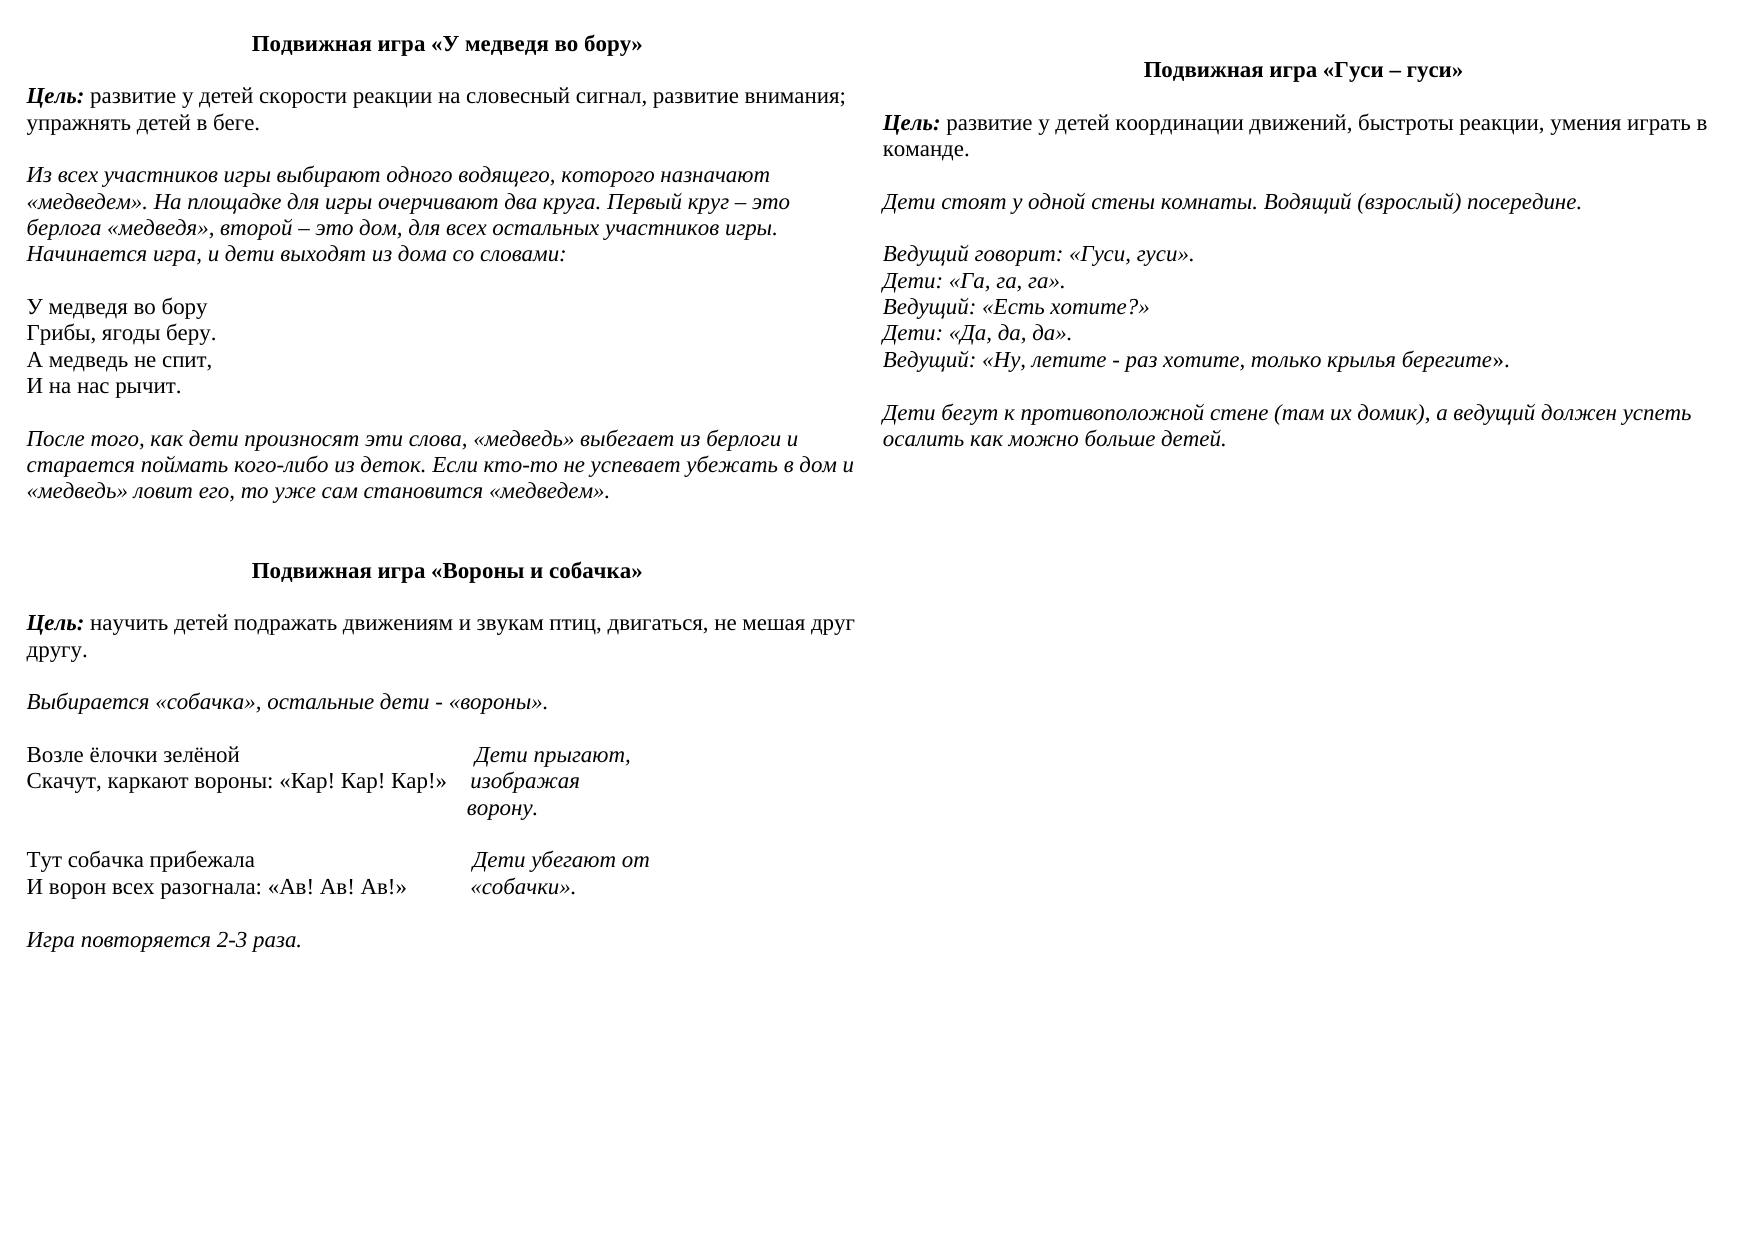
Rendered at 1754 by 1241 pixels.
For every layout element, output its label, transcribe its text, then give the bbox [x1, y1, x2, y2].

text После того, как дети произносят эти слова, «медведь» выбегает из берлоги и старается поймать кого-либо из деток. Если кто-то не успевает убежать в дом и «медведь» ловит его, то уже сам становится «медведем». [26, 425, 868, 504]
text И ворон всех разогнала: «Ав! Ав! Ав!» «собачки». [26, 873, 868, 899]
text Подвижная игра «Вороны и собачка» [26, 557, 868, 583]
text Дети стоят у одной стены комнаты. Водящий (взрослый) посередине. [883, 188, 1724, 214]
text Подвижная игра «У медведя во бору» [26, 29, 868, 56]
text Цель: развитие у детей координации движений, быстроты реакции, умения играть в команде. [883, 109, 1724, 161]
text Цель: научить детей подражать движениям и звукам птиц, двигаться, не мешая друг другу. [26, 609, 868, 662]
text Цель: развитие у детей скорости реакции на словесный сигнал, развитие внимания; упражнять детей в беге. [26, 82, 868, 135]
text Тут собачка прибежала Дети убегают от [26, 847, 868, 873]
text Ведущий говорит: «Гуси, гуси». Дети: «Га, га, га». Ведущий: «Есть хотите?» Дети: «Да, да, да». Ведущий: «Ну, летите - раз хотите, только крылья берегите». [883, 240, 1724, 372]
text Подвижная игра «Гуси – гуси» [883, 56, 1724, 82]
text Дети бегут к противоположной стене (там их домик), а ведущий должен успеть осалить как можно больше детей. [883, 372, 1724, 451]
text А медведь не спит, [26, 346, 868, 372]
text И на нас рычит. [26, 372, 868, 398]
text Из всех участников игры выбирают одного водящего, которого назначают «медведем». На площадке для игры очерчивают два круга. Первый круг – это берлога «медведя», второй – это дом, для всех остальных участников игры. Начинается игра, и дети выходят из дома со словами: [26, 161, 868, 267]
text У медведя во бору [26, 293, 868, 319]
text Грибы, ягоды беру. [26, 319, 868, 346]
text ворону. [26, 794, 868, 820]
text Возле ёлочки зелёной Дети прыгают, [26, 741, 868, 767]
text Скачут, каркают вороны: «Кар! Кар! Кар!» изображая [26, 767, 868, 794]
text Выбирается «собачка», остальные дети - «вороны». [26, 688, 868, 715]
text Игра повторяется 2-3 раза. [26, 926, 868, 952]
